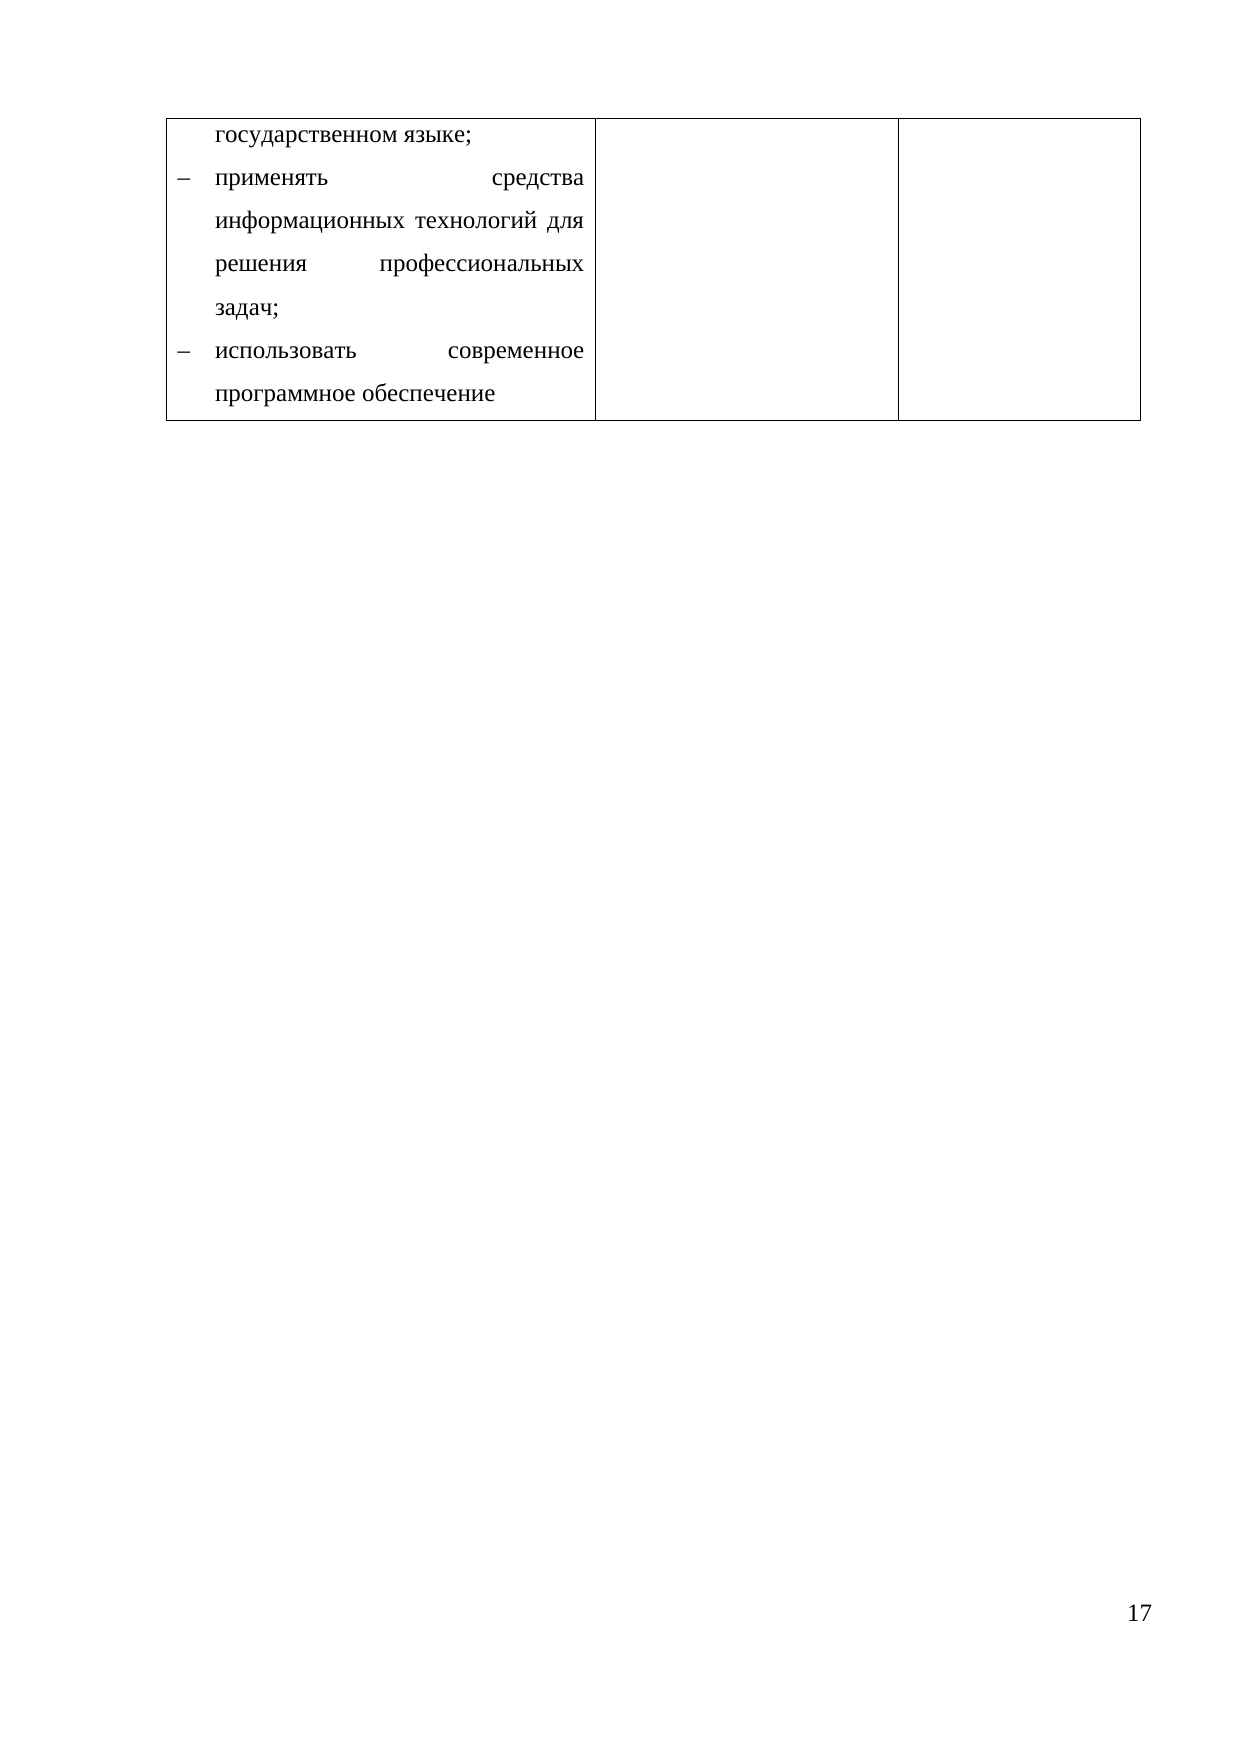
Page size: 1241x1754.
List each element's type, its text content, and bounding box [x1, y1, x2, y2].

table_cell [899, 119, 1140, 420]
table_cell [596, 119, 898, 420]
